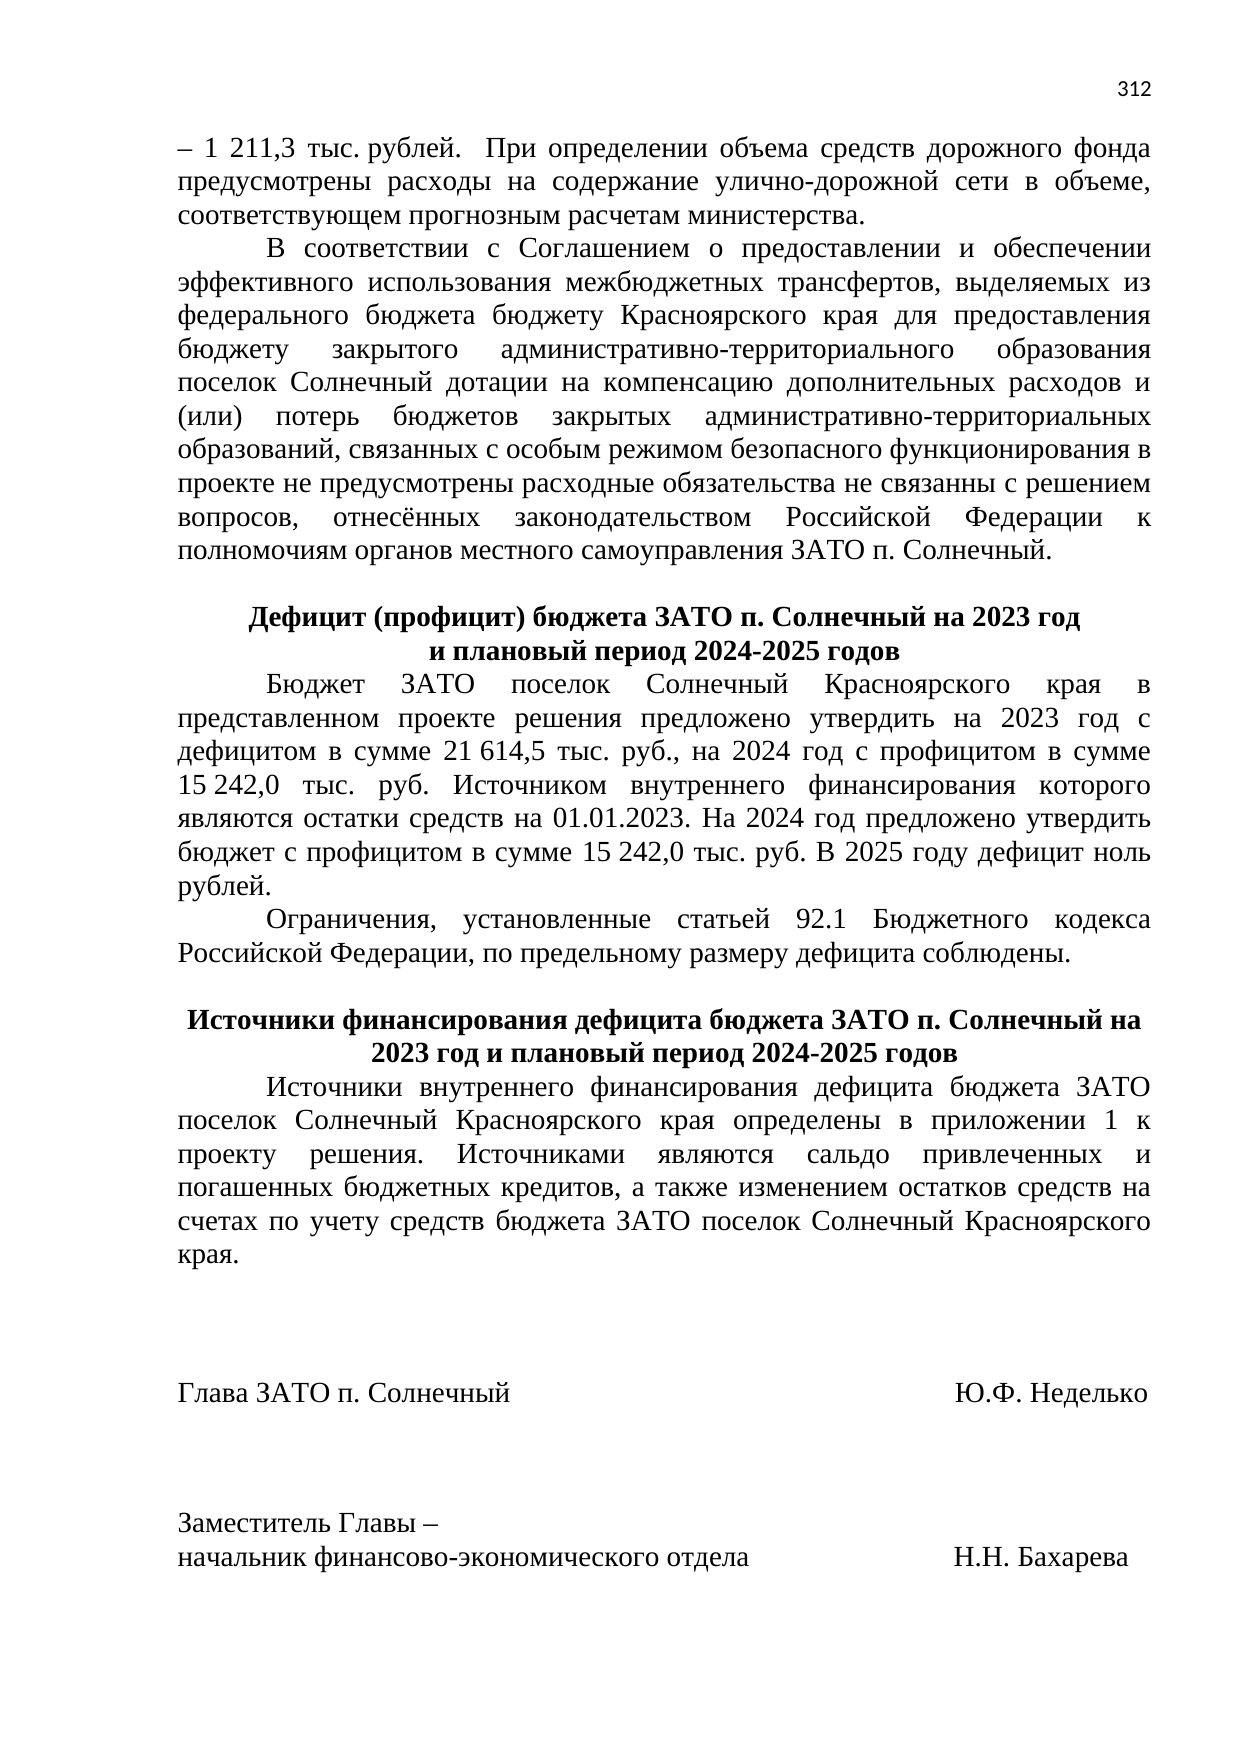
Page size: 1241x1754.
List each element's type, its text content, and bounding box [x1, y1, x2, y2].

text начальник финансово-экономического отдела Н.Н. Бахарева [177, 1539, 1160, 1572]
text Глава ЗАТО п. Солнечный Ю.Ф. Неделько [177, 1375, 1160, 1408]
text Дефицит (профицит) бюджета ЗАТО п. Солнечный на 2023 год и плановый период 2024-2025 годов [177, 599, 1152, 666]
text Источники внутреннего финансирования дефицита бюджета ЗАТО поселок Солнечный Красноярского края определены в приложении 1 к проекту решения. Источниками являются сальдо привлеченных и погашенных бюджетных кредитов, а также изменением остатков средств на счетах по учету средств бюджета ЗАТО поселок Солнечный Красноярского края. [177, 1069, 1152, 1270]
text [177, 130, 1152, 230]
text Источники финансирования дефицита бюджета ЗАТО п. Солнечный на 2023 год и плановый период 2024-2025 годов [177, 1002, 1152, 1069]
text Бюджет ЗАТО поселок Солнечный Красноярского края в представленном проекте решения предложено утвердить на 2023 год с дефицитом в сумме 21 614,5 тыс. руб., на 2024 год с профицитом в сумме 15 242,0 тыс. руб. Источником внутреннего финансирования которого являются остатки средств на 01.01.2023. На 2024 год предложено утвердить бюджет с профицитом в сумме 15 242,0 тыс. руб. В 2025 году дефицит ноль рублей. [177, 666, 1152, 901]
text В соответствии с Соглашением о предоставлении и обеспечении эффективного использования межбюджетных трансфертов, выделяемых из федерального бюджета бюджету Красноярского края для предоставления бюджету закрытого административно-территориального образования поселок Солнечный дотации на компенсацию дополнительных расходов и (или) потерь бюджетов закрытых административно-территориальных образований, связанных с особым режимом безопасного функционирования в проекте не предусмотрены расходные обязательства не связанны с решением вопросов, отнесённых законодательством Российской Федерации к полномочиям органов местного самоуправления ЗАТО п. Солнечный. [177, 230, 1152, 566]
text Ограничения, установленные статьей 92.1 Бюджетного кодекса Российской Федерации, по предельному размеру дефицита соблюдены. [177, 901, 1152, 968]
text Заместитель Главы – [177, 1505, 1160, 1539]
